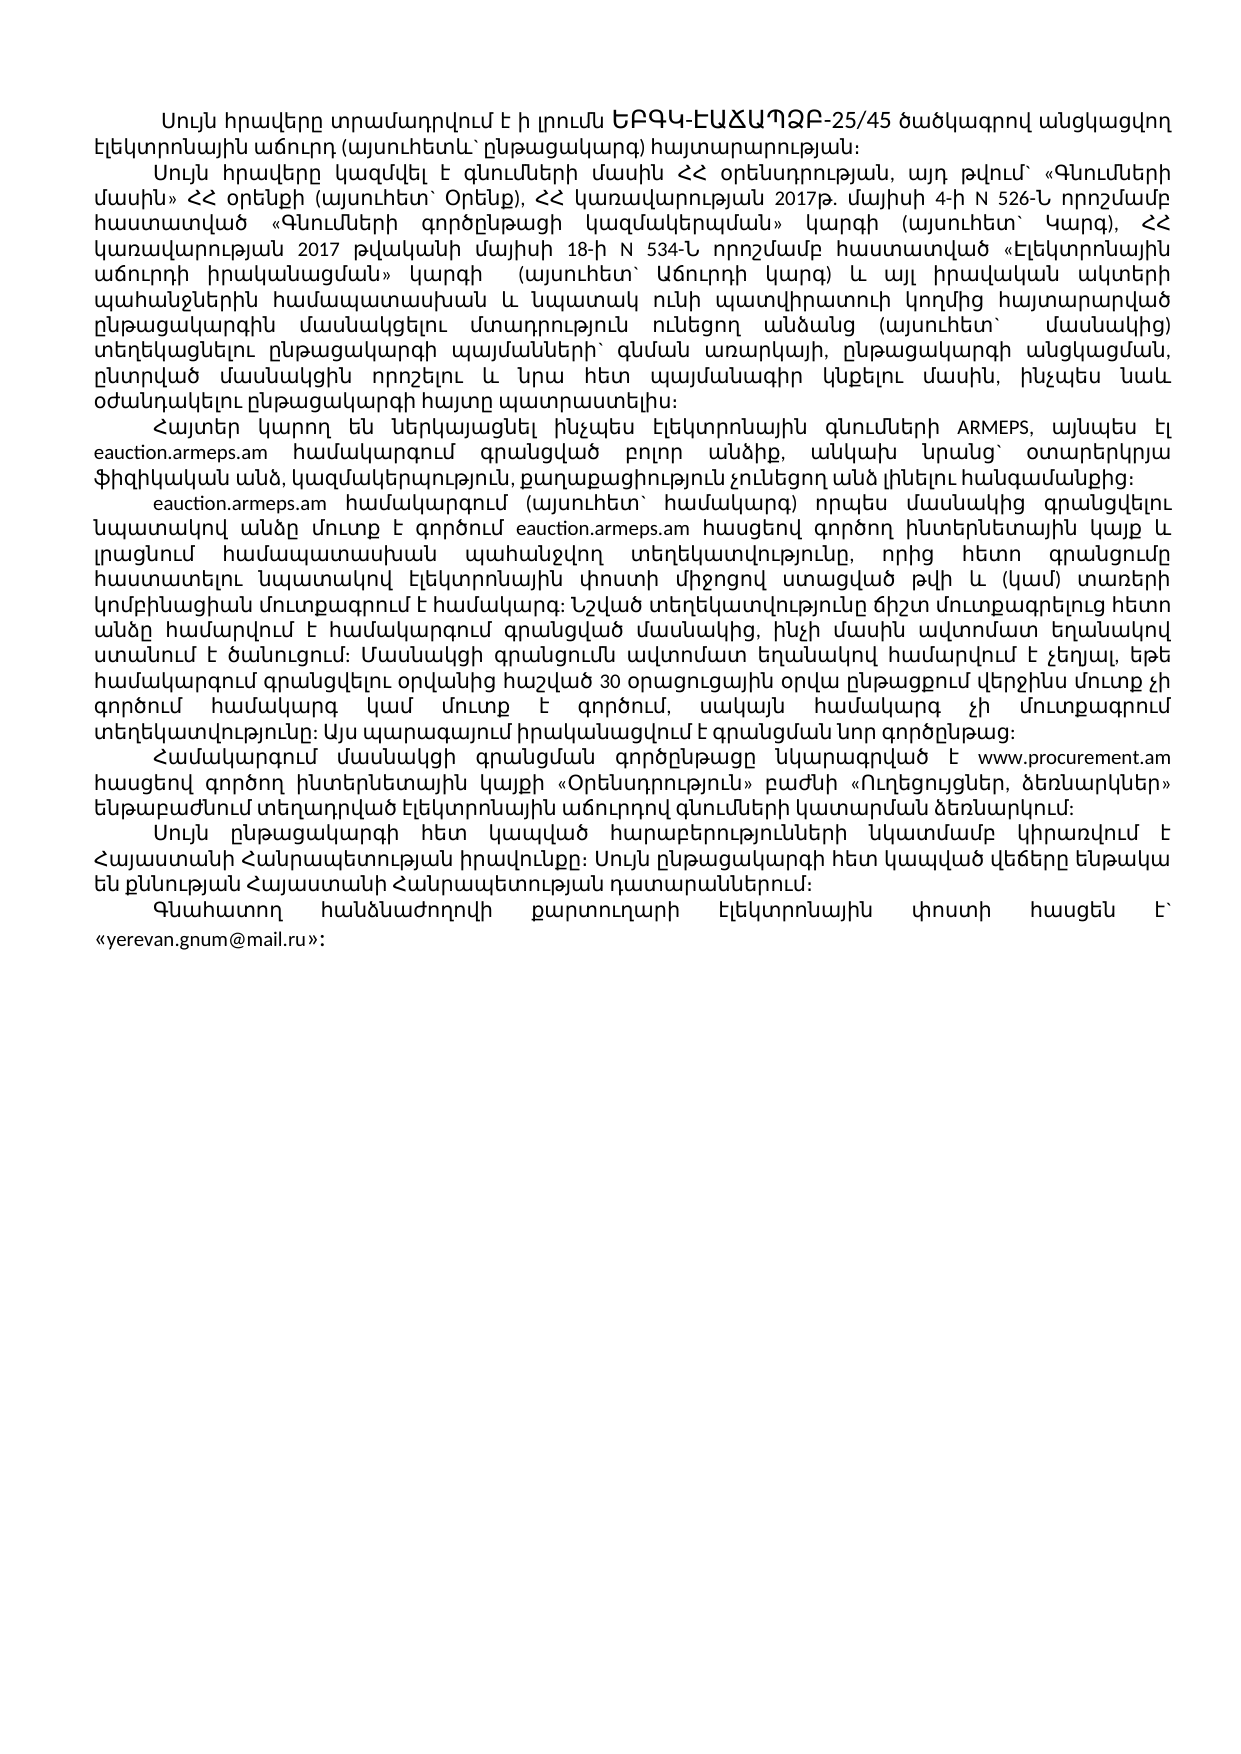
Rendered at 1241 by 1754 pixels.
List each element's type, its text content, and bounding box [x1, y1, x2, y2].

text Սույն հրավերը տրամադրվում է ի լրումն ԵԲԳԿ-ԷԱՃԱՊՁԲ-25/45 ծածկագրով անցկացվող էլեկտրոնային աճուրդ (այսուհետև` ընթացակարգ) հայտարարության։ [94, 104, 1171, 160]
text Սույն հրավերը կազմվել է գնումների մասին ՀՀ օրենսդրության, այդ թվում` «Գնումների մասին» ՀՀ օրենքի (այսուհետ` Օրենք), ՀՀ կառավարության 2017թ. մայիսի 4-ի N 526-Ն որոշմամբ հաստատված «Գնումների գործընթացի կազմակերպման» կարգի (այսուհետ` Կարգ), ՀՀ կառավարության 2017 թվականի մայիսի 18-ի N 534-Ն որոշմամբ հաստատված «Էլեկտրոնային աճուրդի իրականացման» կարգի (այսուհետ` Աճուրդի կարգ) և այլ իրավական ակտերի պահանջներին համապատասխան և նպատակ ունի պատվիրատուի կողմից հայտարարված ընթացակարգին մասնակցելու մտադրություն ունեցող անձանց (այսուհետ` մասնակից) տեղեկացնելու ընթացակարգի պայմանների` գնման առարկայի, ընթացակարգի անցկացման, ընտրված մասնակցին որոշելու և նրա հետ պայմանագիր կնքելու մասին, ինչպես նաև օժանդակելու ընթացակարգի հայտը պատրաստելիս։ [94, 160, 1171, 414]
text Համակարգում մասնակցի գրանցման գործընթացը նկարագրված է www.procurement.am հասցեով գործող ինտերնետային կայքի «Օրենսդրություն» բաժնի «Ուղեցույցներ, ձեռնարկներ» ենթաբաժնում տեղադրված էլեկտրոնային աճուրդով գնումների կատարման ձեռնարկում: [94, 744, 1171, 821]
text Սույն ընթացակարգի հետ կապված հարաբերությունների նկատմամբ կիրառվում է Հայաստանի Հանրապետության իրավունքը։ Սույն ընթացակարգի հետ կապված վեճերը ենթակա են քննության Հայաստանի Հանրապետության դատարաններում։ [94, 821, 1171, 897]
text eauction.armeps.am համակարգում (այսուհետ` համակարգ) որպես մասնակից գրանցվելու նպատակով անձը մուտք է գործում eauction.armeps.am հասցեով գործող ինտերնետային կայք և լրացնում համապատասխան պահանջվող տեղեկատվությունը, որից հետո գրանցումը հաստատելու նպատակով էլեկտրոնային փոստի միջոցով ստացված թվի և (կամ) տառերի կոմբինացիան մուտքագրում է համակարգ: Նշված տեղեկատվությունը ճիշտ մուտքագրելուց հետո անձը համարվում է համակարգում գրանցված մասնակից, ինչի մասին ավտոմատ եղանակով ստանում է ծանուցում: Մասնակցի գրանցումն ավտոմատ եղանակով համարվում է չեղյալ, եթե համակարգում գրանցվելու օրվանից հաշված 30 օրացուցային օրվա ընթացքում վերջինս մուտք չի գործում համակարգ կամ մուտք է գործում, սակայն համակարգ չի մուտքագրում տեղեկատվությունը: Այս պարագայում իրականացվում է գրանցման նոր գործընթաց: [94, 490, 1171, 744]
text Հայտեր կարող են ներկայացնել ինչպես էլեկտրոնային գնումների ARMEPS, այնպես էլ eauction.armeps.am համակարգում գրանցված բոլոր անձիք, անկախ նրանց` օտարերկրյա ֆիզիկական անձ, կազմակերպություն, քաղաքացիություն չունեցող անձ լինելու հանգամանքից։ [94, 414, 1171, 490]
text Գնահատող հանձնաժողովի քարտուղարի էլեկտրոնային փոստի հասցեն է` «yerevan.gnum@mail.ru»: [94, 897, 1171, 953]
